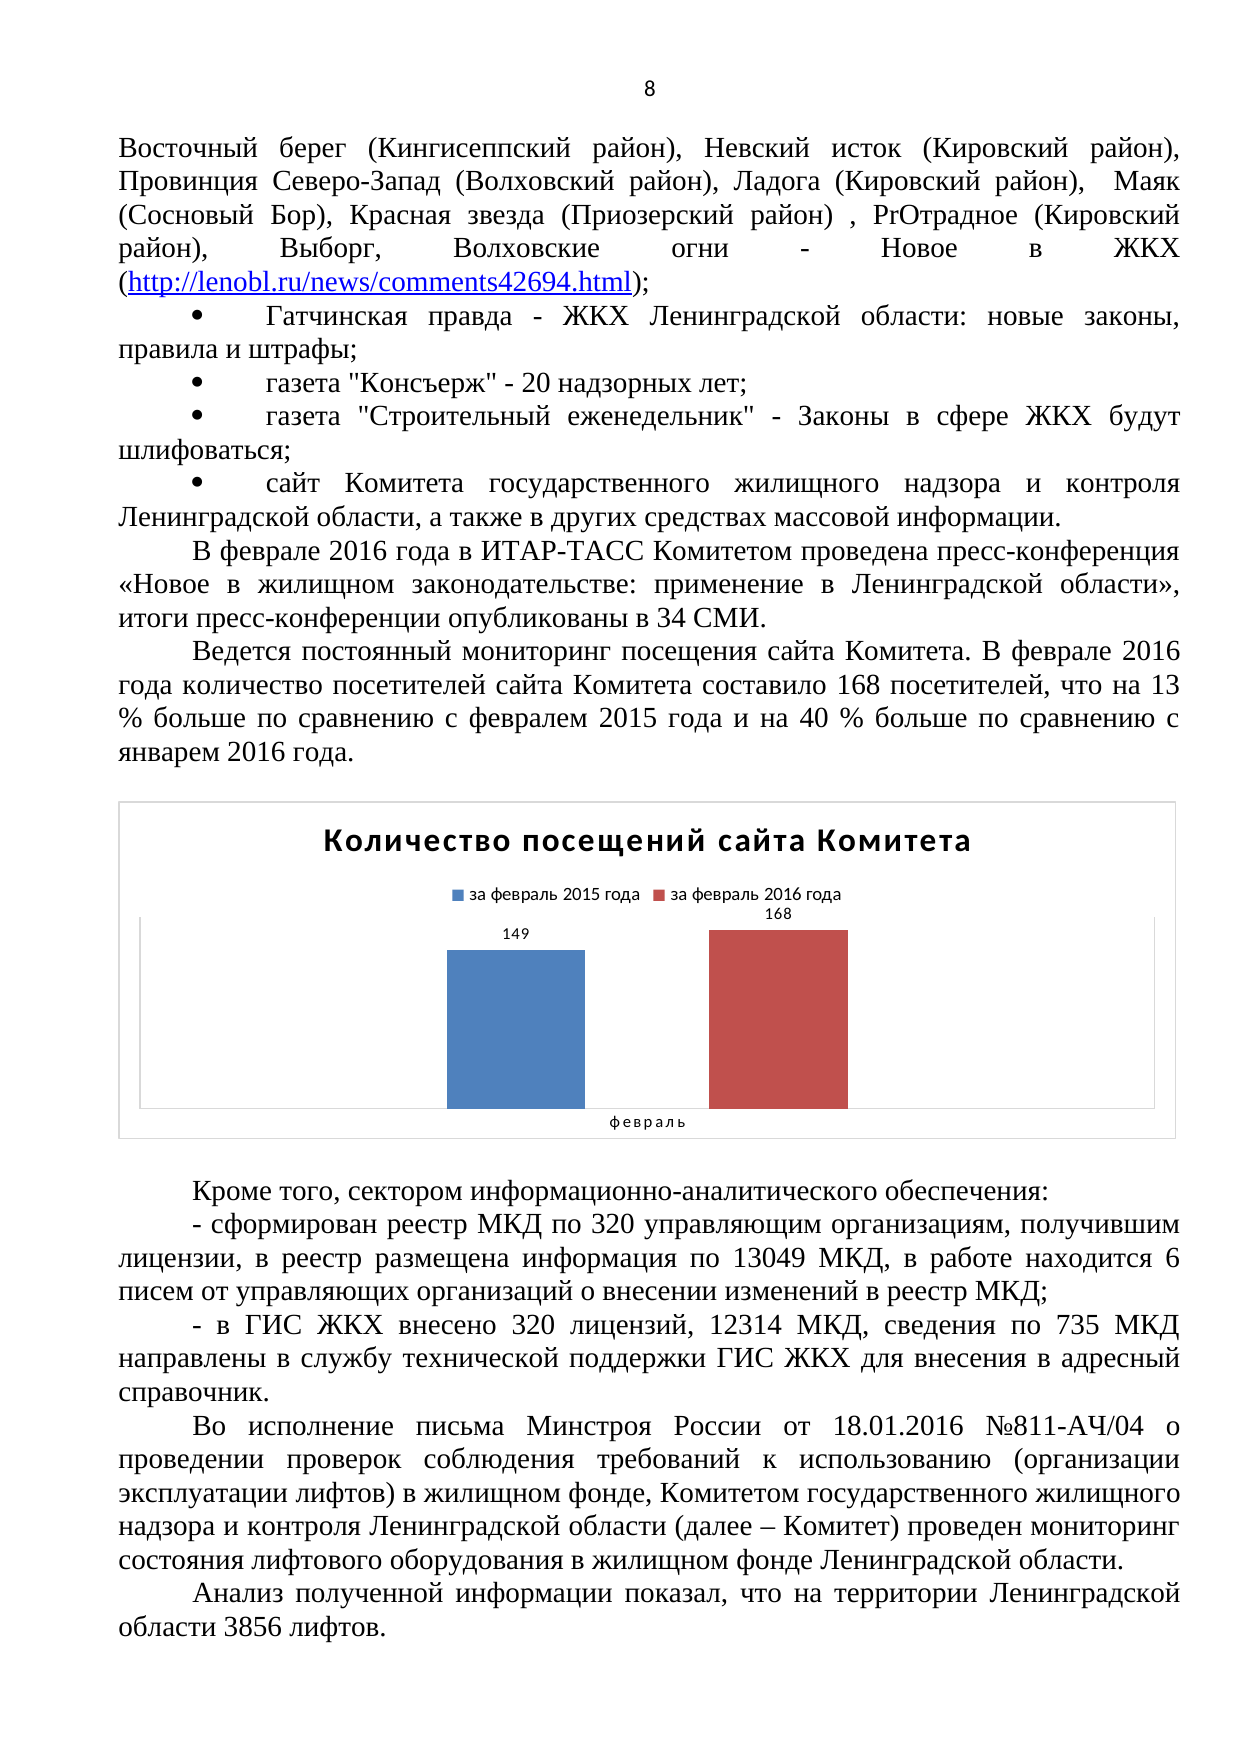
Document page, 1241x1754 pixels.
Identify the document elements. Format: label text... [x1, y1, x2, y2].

text В феврале 2016 года в ИТАР-ТАСС Комитетом проведена пресс-конференция «Новое в жилищном законодательстве: применение в Ленинградской области», итоги пресс-конференции опубликованы в 34 СМИ. [118, 533, 1181, 633]
list Гатчинская правда - ЖКХ Ленинградской области: новые законы, правила и штрафы; [118, 298, 1181, 365]
text - сформирован реестр МКД по 320 управляющим организациям, получившим лицензии, в реестр размещена информация по 13049 МКД, в работе находится 6 писем от управляющих организаций о внесении изменений в реестр МКД; [118, 1206, 1181, 1307]
text Ведется постоянный мониторинг посещения сайта Комитета. В феврале 2016 года количество посетителей сайта Комитета составило 168 посетителей, что на 13 % больше по сравнению с февралем 2015 года и на 40 % больше по сравнению с январем 2016 года. [118, 633, 1181, 768]
text Анализ полученной информации показал, что на территории Ленинградской области 3856 лифтов. [118, 1575, 1181, 1642]
text Во исполнение письма Минстроя России от 18.01.2016 №811-АЧ/04 о проведении проверок соблюдения требований к использованию (организации эксплуатации лифтов) в жилищном фонде, Комитетом государственного жилищного надзора и контроля Ленинградской области (далее – Комитет) проведен мониторинг состояния лифтового оборудования в жилищном фонде Ленинградской области. [118, 1408, 1181, 1575]
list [118, 130, 1181, 298]
text Кроме того, сектором информационно-аналитического обеспечения: [118, 1173, 1181, 1206]
text - в ГИС ЖКХ внесено 320 лицензий, 12314 МКД, сведения по 735 МКД направлены в службу технической поддержки ГИС ЖКХ для внесения в адресный справочник. [118, 1307, 1181, 1408]
list сайт Комитета государственного жилищного надзора и контроля Ленинградской области, а также в других средствах массовой информации. [118, 466, 1181, 533]
list газета "Строительный еженедельник" - Законы в сфере ЖКХ будут шлифоваться; [118, 398, 1181, 466]
list газета "Консъерж" - 20 надзорных лет; [118, 365, 1181, 398]
